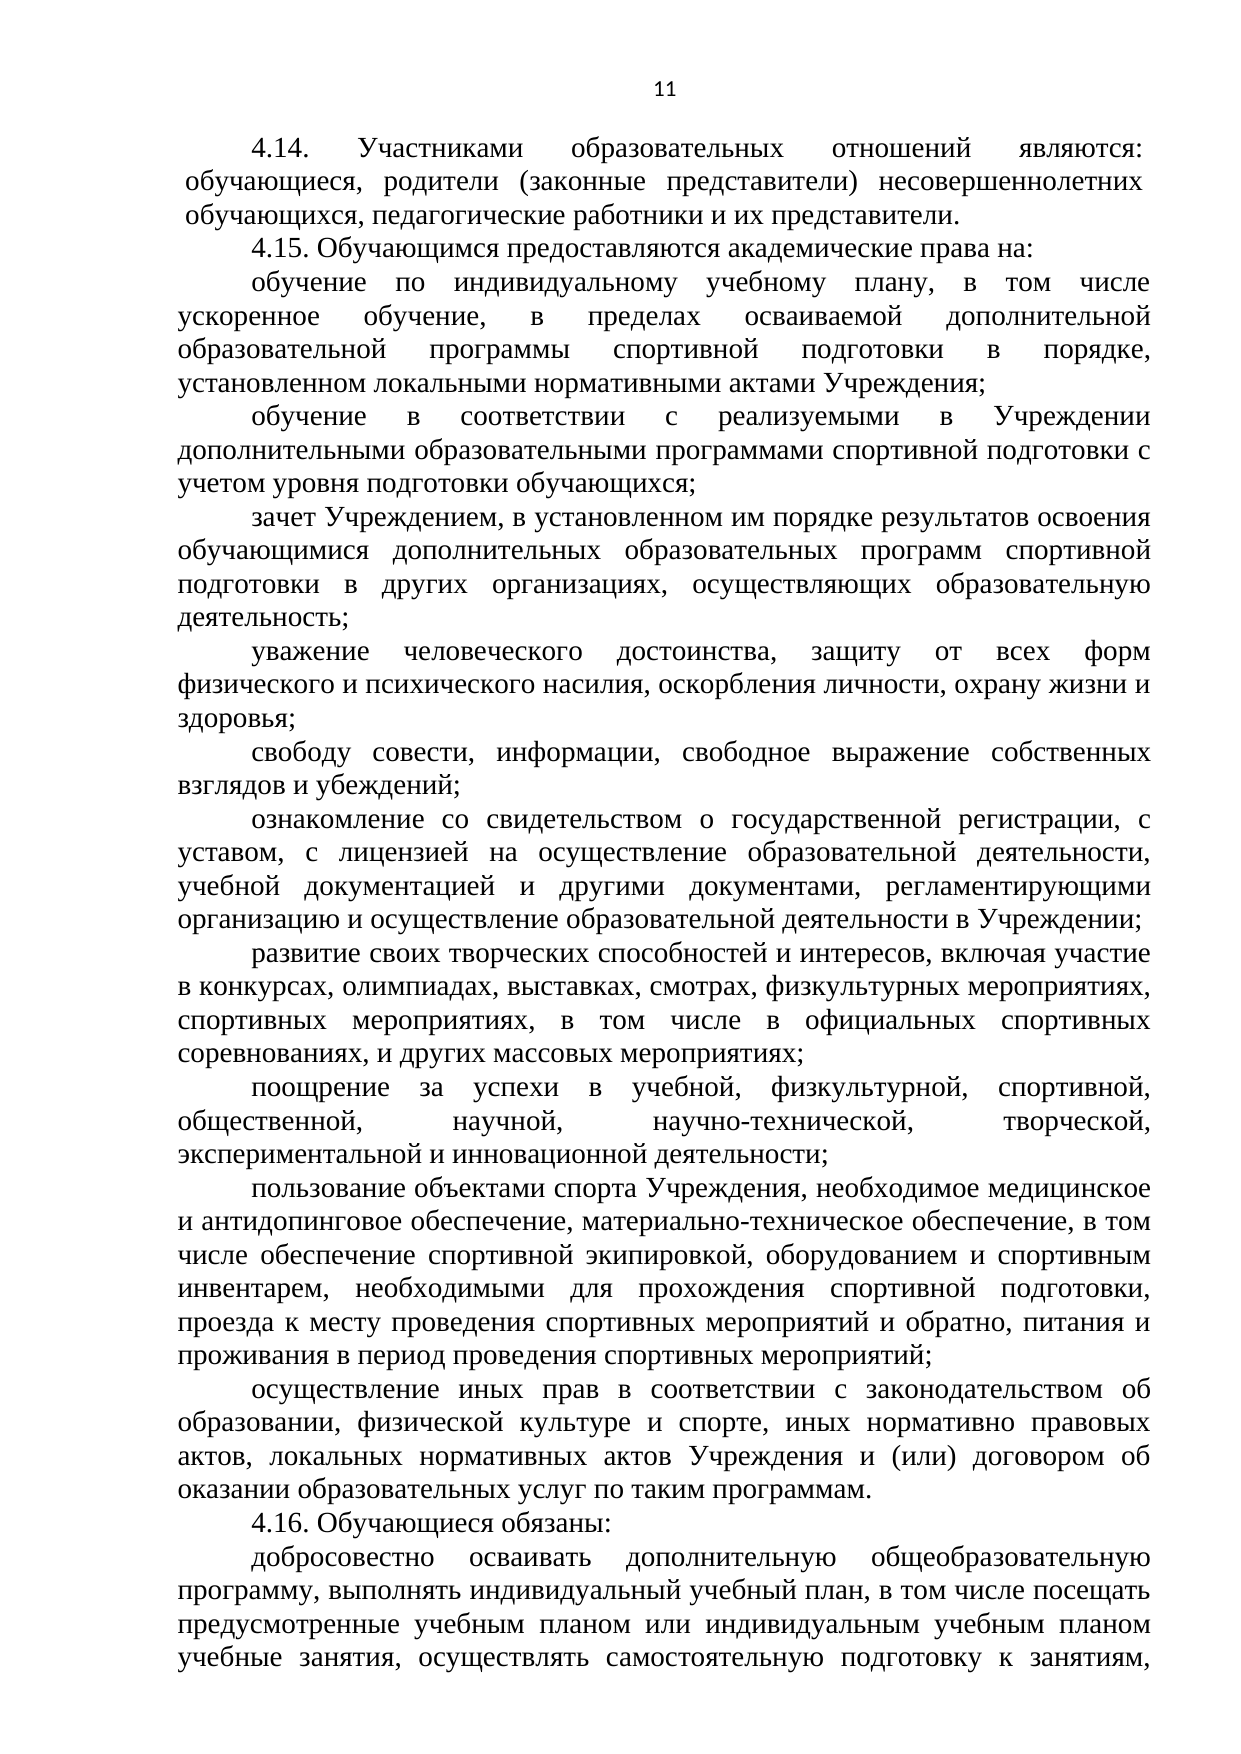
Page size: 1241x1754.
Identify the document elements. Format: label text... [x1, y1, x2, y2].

text 4.15. Обучающимся предоставляются академические права на: [177, 231, 1152, 264]
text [177, 1539, 1152, 1673]
text зачет Учреждением, в установленном им порядке результатов освоения обучающимися дополнительных образовательных программ спортивной подготовки в других организациях, осуществляющих образовательную деятельность; [177, 499, 1152, 633]
text 4.16. Обучающиеся обязаны: [177, 1505, 1152, 1539]
text осуществление иных прав в соответствии с законодательством об образовании, физической культуре и спорте, иных нормативно правовых актов, локальных нормативных актов Учреждения и (или) договором об оказании образовательных услуг по таким программам. [177, 1371, 1152, 1505]
text уважение человеческого достоинства, защиту от всех форм физического и психического насилия, оскорбления личности, охрану жизни и здоровья; [177, 633, 1152, 734]
text ознакомление со свидетельством о государственной регистрации, с уставом, с лицензией на осуществление образовательной деятельности, учебной документацией и другими документами, регламентирующими организацию и осуществление образовательной деятельности в Учреждении; [177, 801, 1152, 935]
text 4.14. Участниками образовательных отношений являются: обучающиеся, родители (законные представители) несовершеннолетних обучающихся, педагогические работники и их представители. [185, 130, 1144, 231]
text поощрение за успехи в учебной, физкультурной, спортивной, общественной, научной, научно-технической, творческой, экспериментальной и инновационной деятельности; [177, 1069, 1152, 1170]
text обучение в соответствии с реализуемыми в Учреждении дополнительными образовательными программами спортивной подготовки с учетом уровня подготовки обучающихся; [177, 398, 1152, 499]
text обучение по индивидуальному учебному плану, в том числе ускоренное обучение, в пределах осваиваемой дополнительной образовательной программы спортивной подготовки в порядке, установленном локальными нормативными актами Учреждения; [177, 264, 1152, 398]
text пользование объектами спорта Учреждения, необходимое медицинское и антидопинговое обеспечение, материально-техническое обеспечение, в том числе обеспечение спортивной экипировкой, оборудованием и спортивным инвентарем, необходимыми для прохождения спортивной подготовки, проезда к месту проведения спортивных мероприятий и обратно, питания и проживания в период проведения спортивных мероприятий; [177, 1170, 1152, 1371]
text развитие своих творческих способностей и интересов, включая участие в конкурсах, олимпиадах, выставках, смотрах, физкультурных мероприятиях, спортивных мероприятиях, в том числе в официальных спортивных соревнованиях, и других массовых мероприятиях; [177, 935, 1152, 1069]
text свободу совести, информации, свободное выражение собственных взглядов и убеждений; [177, 734, 1152, 801]
